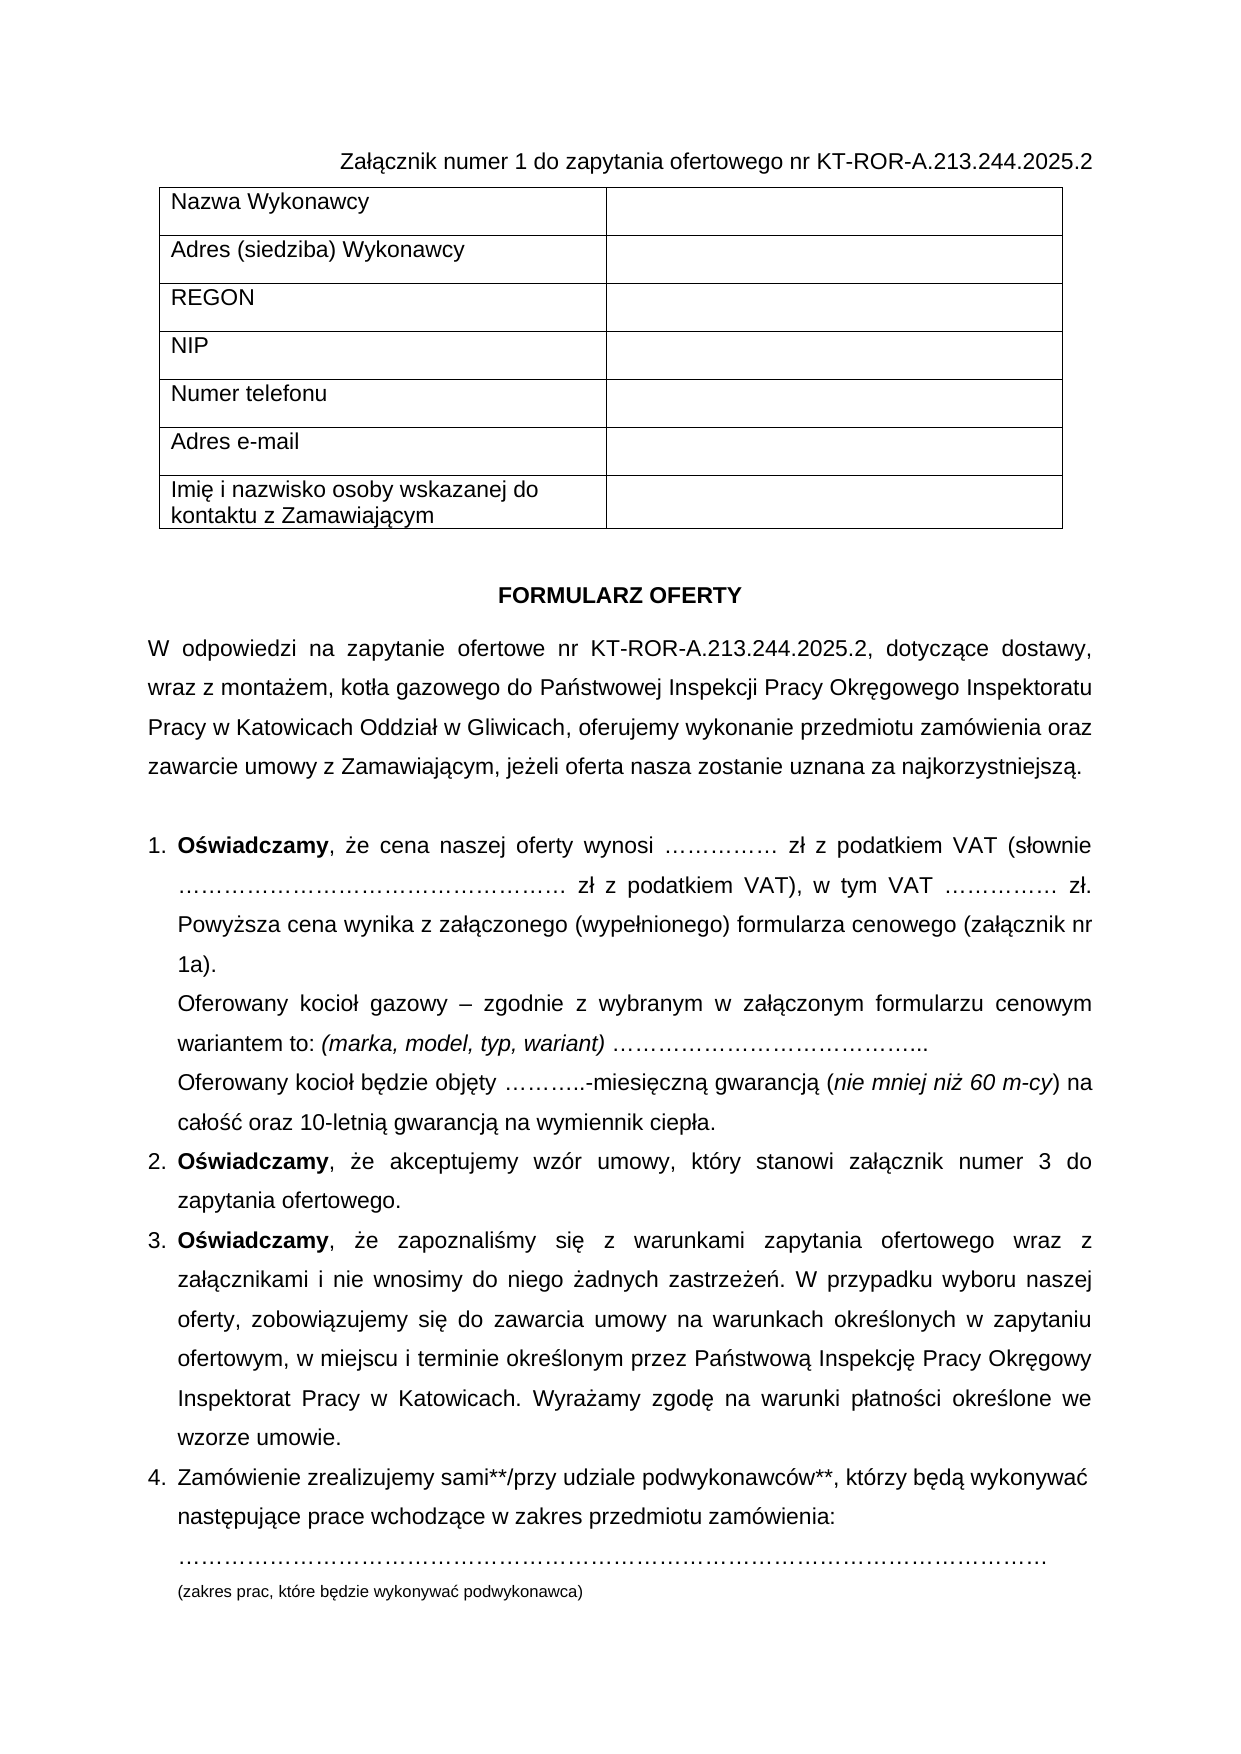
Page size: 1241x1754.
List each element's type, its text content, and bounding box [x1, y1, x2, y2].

table_cell Adres (siedziba) Wykonawcy [160, 236, 606, 283]
table_cell [607, 380, 1062, 427]
text (zakres prac, które będzie wykonywać podwykonawca) [148, 1582, 1093, 1601]
text Oferowany kocioł gazowy – zgodnie z wybranym w załączonym formularzu cenowym wariantem to: (marka, model, typ, wariant) …………………………………... [148, 990, 1093, 1056]
table_cell [607, 236, 1062, 283]
table_cell Imię i nazwisko osoby wskazanej do kontaktu z Zamawiającym [160, 476, 606, 528]
table_cell [607, 428, 1062, 474]
text Oferowany kocioł będzie objęty ………..-miesięczną gwarancją (nie mniej niż 60 m-cy) na całość oraz 10-letnią gwarancją na wymiennik ciepła. [148, 1069, 1093, 1135]
table_cell REGON [160, 284, 606, 331]
table_cell [607, 284, 1062, 331]
table_cell NIP [160, 332, 606, 379]
table_header Nazwa Wykonawcy [160, 188, 606, 235]
text 3. Oświadczamy, że zapoznaliśmy się z warunkami zapytania ofertowego wraz z załącznikami i nie wnosimy do niego żadnych zastrzeżeń. W przypadku wyboru naszej oferty, zobowiązujemy się do zawarcia umowy na warunkach określonych w zapytaniu ofertowym, w miejscu i terminie określonym przez Państwową Inspekcję Pracy Okręgowy Inspektorat Pracy w Katowicach. Wyrażamy zgodę na warunki płatności określone we wzorze umowie. [148, 1227, 1093, 1451]
table_cell [607, 332, 1062, 379]
text 2. Oświadczamy, że akceptujemy wzór umowy, który stanowi załącznik numer 3 do zapytania ofertowego. [148, 1148, 1093, 1214]
text …………………………………………………………………………………………………… [148, 1543, 1093, 1569]
text 4. Zamówienie zrealizujemy sami**/przy udziale podwykonawców**, którzy będą wykonywać następujące prace wchodzące w zakres przedmiotu zamówienia: [148, 1464, 1093, 1530]
table_cell Adres e-mail [160, 428, 606, 474]
text Załącznik numer 1 do zapytania ofertowego nr KT-ROR-A.213.244.2025.2 [148, 148, 1093, 174]
text W odpowiedzi na zapytanie ofertowe nr KT-ROR-A.213.244.2025.2, dotyczące dostawy, wraz z montażem, kotła gazowego do Państwowej Inspekcji Pracy Okręgowego Inspektoratu Pracy w Katowicach Oddział w Gliwicach, oferujemy wykonanie przedmiotu zamówienia oraz zawarcie umowy z Zamawiającym, jeżeli oferta nasza zostanie uznana za najkorzystniejszą. [148, 635, 1093, 779]
table_header [607, 188, 1062, 235]
text FORMULARZ OFERTY [148, 582, 1093, 608]
list Oświadczamy, że cena naszej oferty wynosi …………… zł z podatkiem VAT (słownie …………………………………………… zł z podatkiem VAT), w tym VAT …………… zł. Powyższa cena wynika z załączonego (wypełnionego) formularza cenowego (załącznik nr 1a). [148, 832, 1093, 977]
table_cell [607, 476, 1062, 528]
table_cell Numer telefonu [160, 380, 606, 427]
